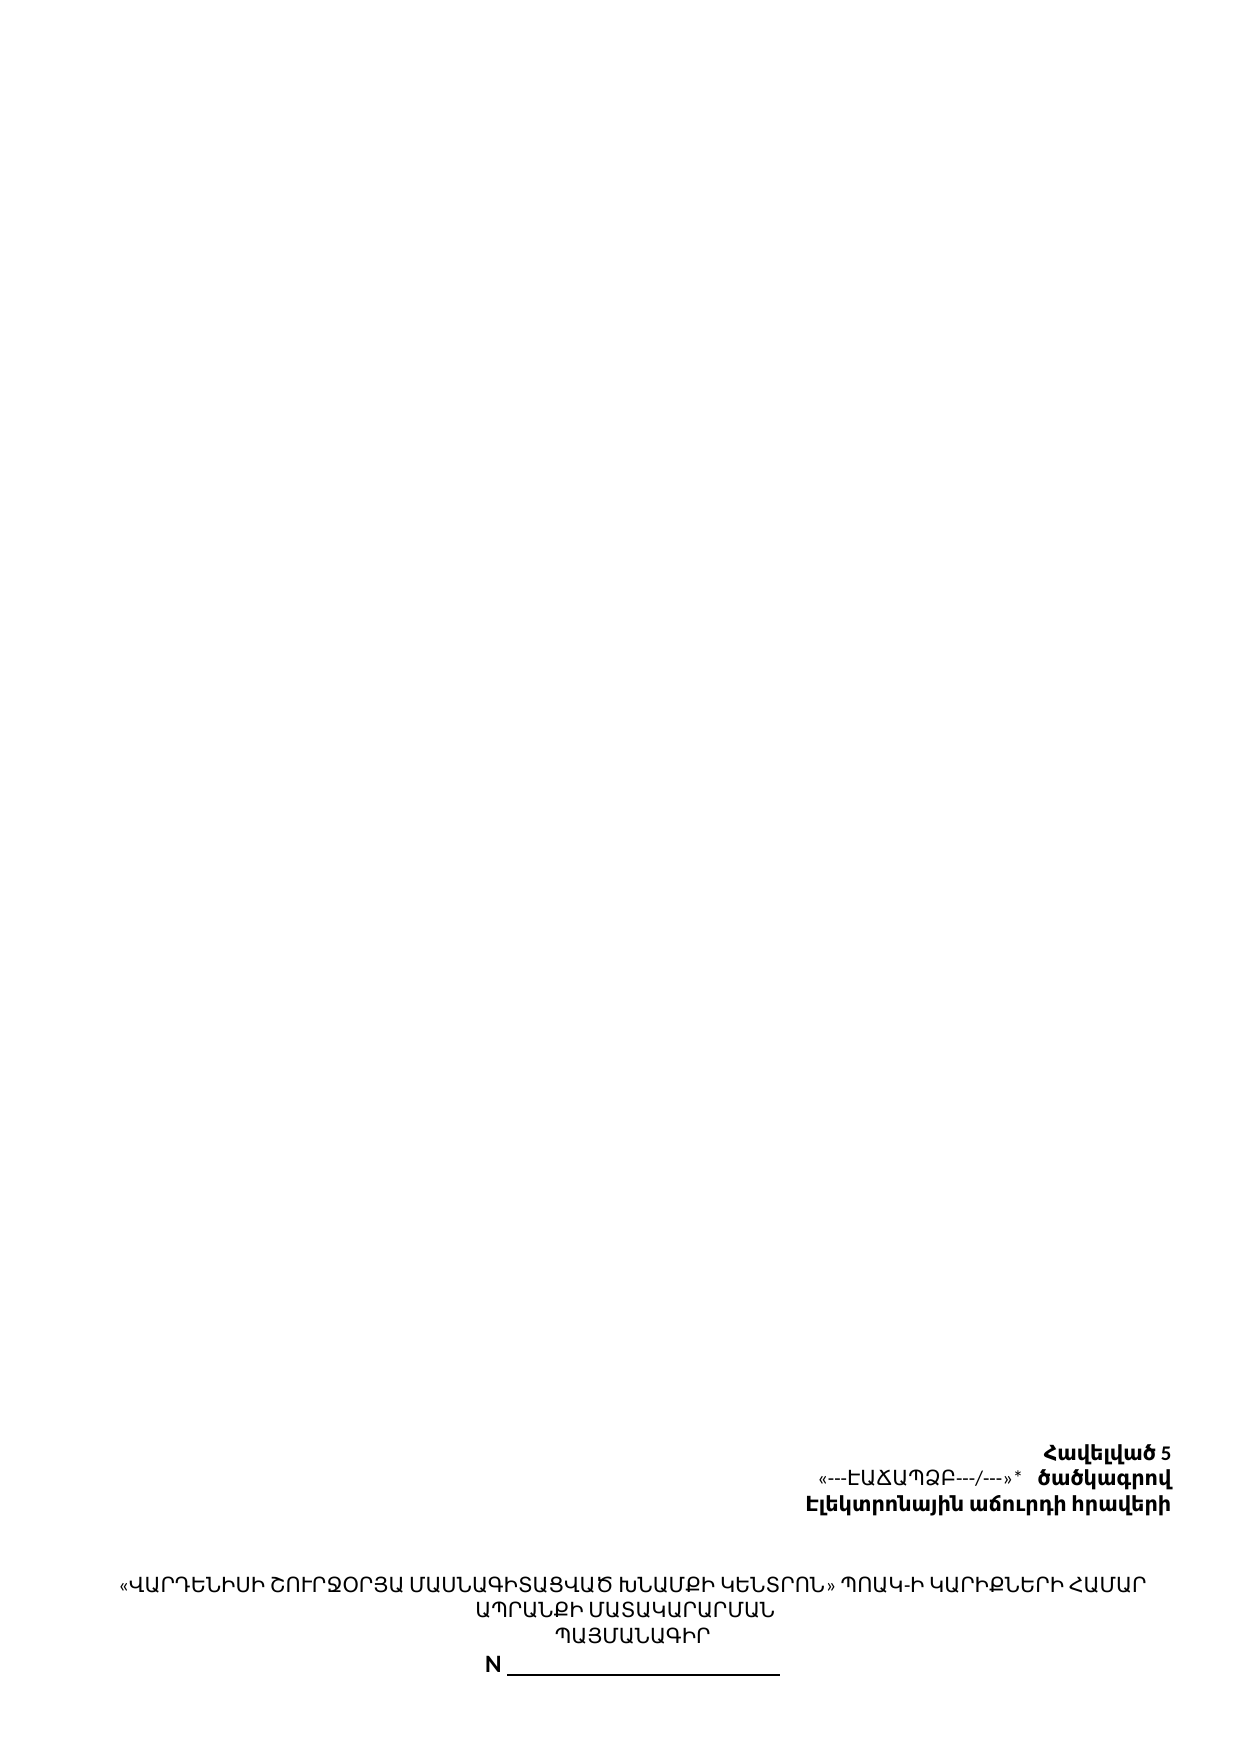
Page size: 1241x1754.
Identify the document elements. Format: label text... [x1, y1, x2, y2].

text ՊԱՅՄԱՆԱԳԻՐ [79, 1623, 1171, 1648]
text Հավելված 5 [94, 1440, 1171, 1465]
text «---ԷԱՃԱՊՁԲ---/---»* ծածկագրով [94, 1465, 1171, 1491]
text N [79, 1648, 1171, 1679]
text Էլեկտրոնային աճուրդի հրավերի [94, 1491, 1171, 1516]
text «ՎԱՐԴԵՆԻՍԻ ՇՈՒՐՋՕՐՅԱ ՄԱՍՆԱԳԻՏԱՑՎԱԾ ԽՆԱՄՔԻ ԿԵՆՏՐՈՆ» ՊՈԱԿ-Ի ԿԱՐԻՔՆԵՐԻ ՀԱՄԱՐ ԱՊՐԱՆՔԻ ՄԱՏԱԿԱՐԱՐՄԱՆ [79, 1572, 1171, 1623]
